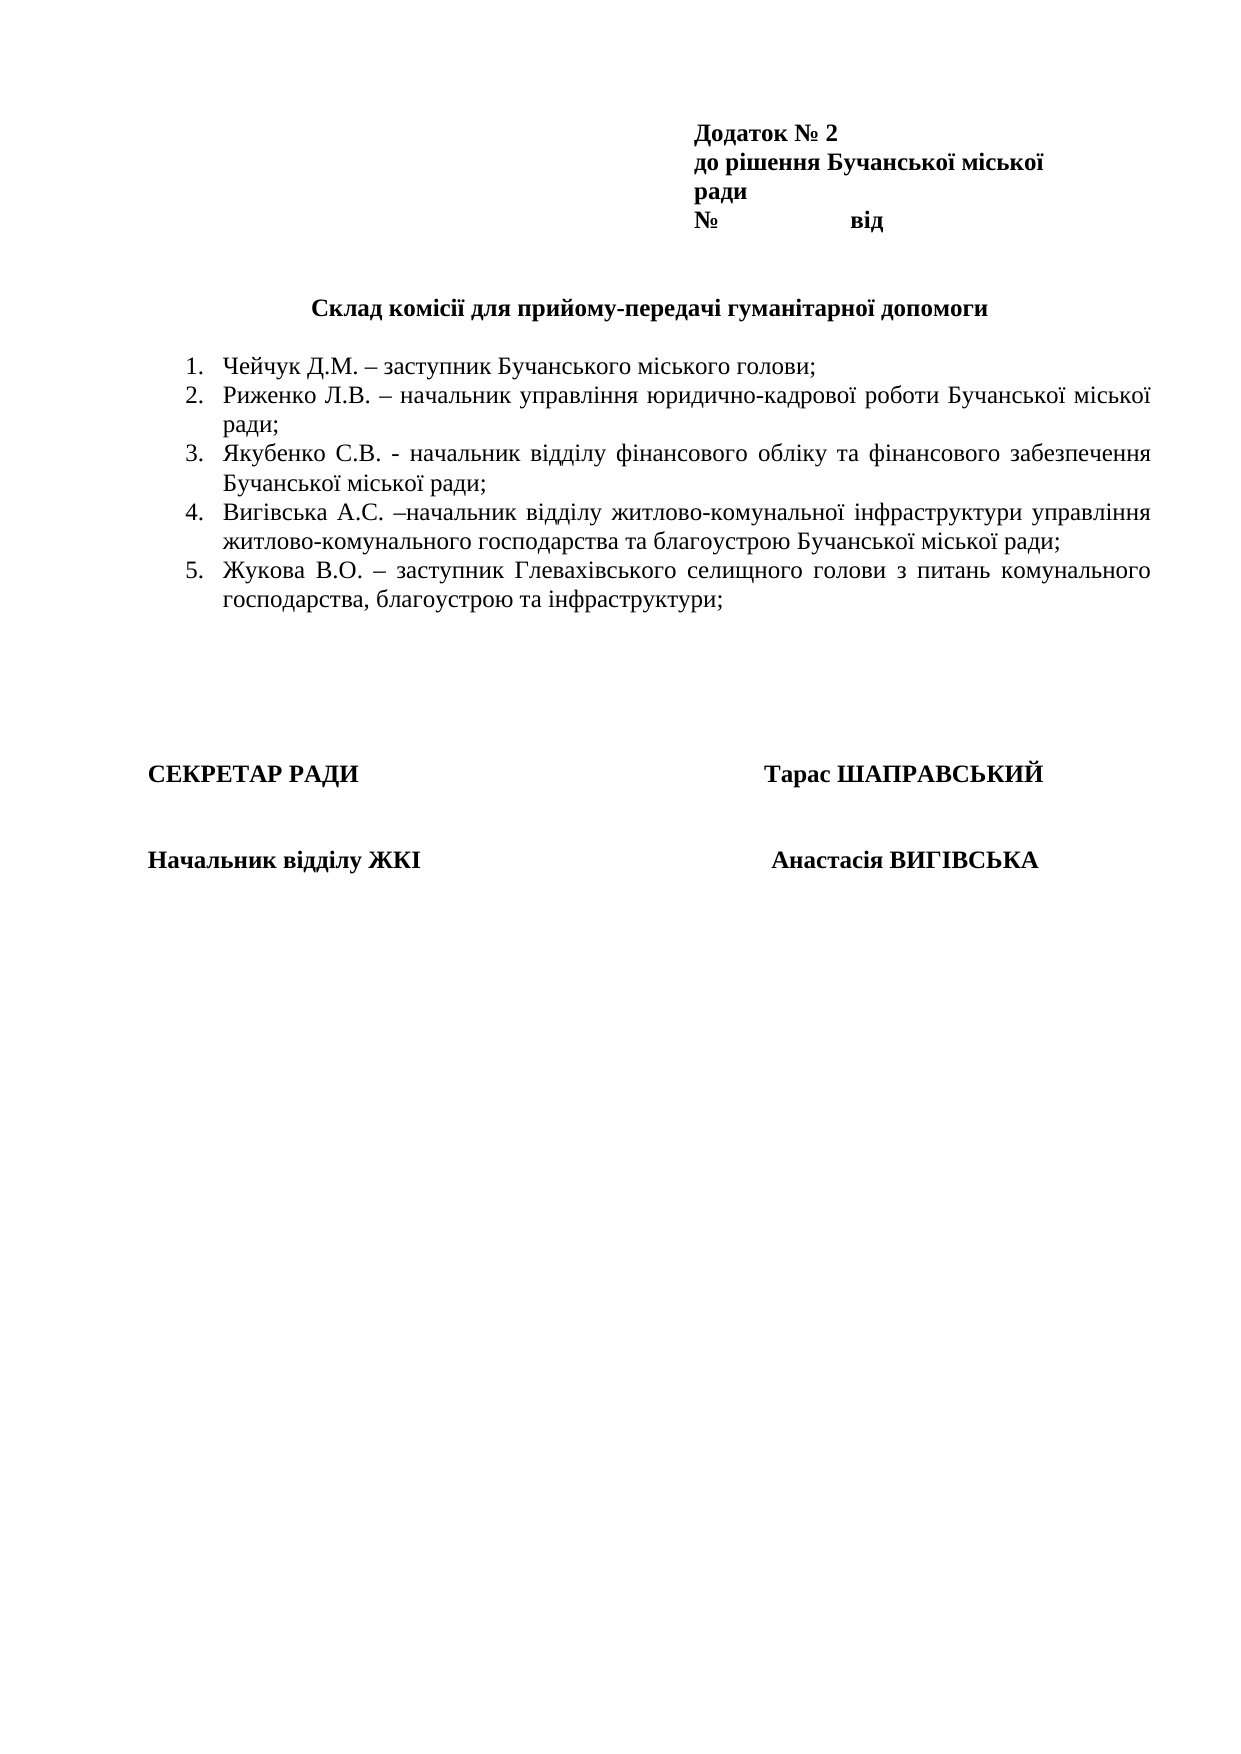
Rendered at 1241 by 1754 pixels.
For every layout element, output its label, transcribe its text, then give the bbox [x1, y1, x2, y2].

list Жукова В.О. – заступник Глевахівського селищного голови з питань комунального господарства, благоустрою та інфраструктури; [185, 555, 1152, 613]
text ради [148, 176, 1152, 205]
text до рішення Бучанської міської [148, 147, 1152, 176]
list Якубенко С.В. - начальник відділу фінансового обліку та фінансового забезпечення Бучанської міської ради; [185, 438, 1152, 497]
list Риженко Л.В. – начальник управління юридично-кадрової роботи Бучанської міської ради; [185, 380, 1152, 438]
text Склад комісії для прийому-передачі гуманітарної допомоги [148, 293, 1152, 322]
text СЕКРЕТАР РАДИ Тарас ШАПРАВСЬКИЙ [148, 759, 1152, 788]
list Вигівська А.С. –начальник відділу житлово-комунальної інфраструктури управління житлово-комунального господарства та благоустрою Бучанської міської ради; [185, 497, 1152, 555]
text № від [148, 205, 1152, 234]
text Начальник відділу ЖКІ Анастасія ВИГІВСЬКА [148, 845, 1152, 874]
text Додаток № 2 [148, 118, 1152, 147]
list Чейчук Д.М. – заступник Бучанського міського голови; [185, 351, 1152, 380]
